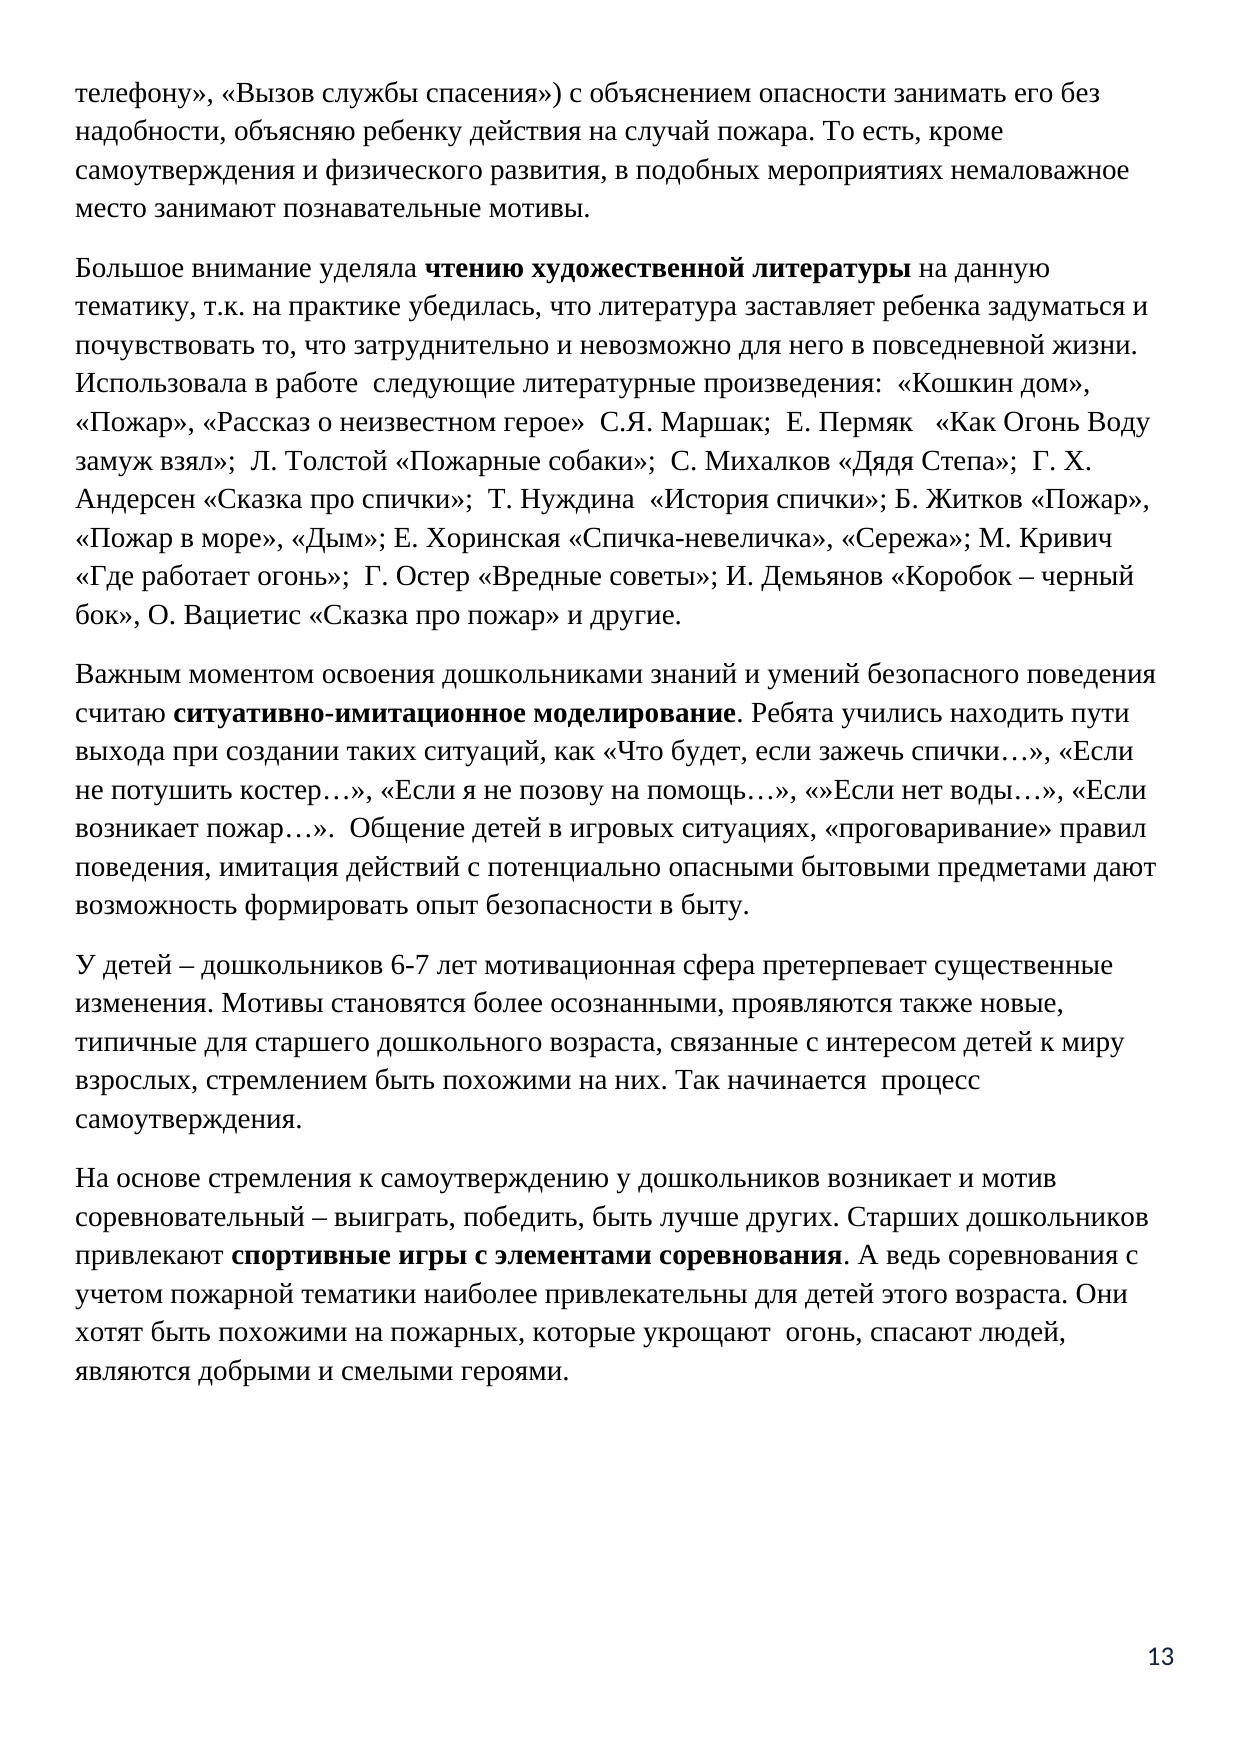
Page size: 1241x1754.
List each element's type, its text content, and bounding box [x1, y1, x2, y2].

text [75, 75, 1165, 224]
text Важным моментом освоения дошкольниками знаний и умений безопасного поведения считаю ситуативно-имитационное моделирование. Ребята учились находить пути выхода при создании таких ситуаций, как «Что будет, если зажечь спички…», «Если не потушить костер…», «Если я не позову на помощь…», «»Если нет воды…», «Если возникает пожар…». Общение детей в игровых ситуациях, «проговаривание» правил поведения, имитация действий с потенциально опасными бытовыми предметами дают возможность формировать опыт безопасности в быту. [75, 656, 1165, 921]
text Большое внимание уделяла чтению художественной литературы на данную тематику, т.к. на практике убедилась, что литература заставляет ребенка задуматься и почувствовать то, что затруднительно и невозможно для него в повседневной жизни. Использовала в работе следующие литературные произведения: «Кошкин дом», «Пожар», «Рассказ о неизвестном герое» С.Я. Маршак; Е. Пермяк «Как Огонь Воду замуж взял»; Л. Толстой «Пожарные собаки»; С. Михалков «Дядя Степа»; Г. Х. Андерсен «Сказка про спички»; Т. Нуждина «История спички»; Б. Житков «Пожар», «Пожар в море», «Дым»; Е. Хоринская «Спичка-невеличка», «Сережа»; М. Кривич «Где работает огонь»; Г. Остер «Вредные советы»; И. Демьянов «Коробок – черный бок», О. Вациетис «Сказка про пожар» и другие. [75, 250, 1165, 630]
text У детей – дошкольников 6-7 лет мотивационная сфера претерпевает существенные изменения. Мотивы становятся более осознанными, проявляются также новые, типичные для старшего дошкольного возраста, связанные с интересом детей к миру взрослых, стремлением быть похожими на них. Так начинается процесс самоутверждения. [75, 947, 1165, 1134]
text На основе стремления к самоутверждению у дошкольников возникает и мотив соревновательный – выиграть, победить, быть лучше других. Старших дошкольников привлекают спортивные игры с элементами соревнования. А ведь соревнования с учетом пожарной тематики наиболее привлекательны для детей этого возраста. Они хотят быть похожими на пожарных, которые укрощают огонь, спасают людей, являются добрыми и смелыми героями. [75, 1160, 1165, 1387]
